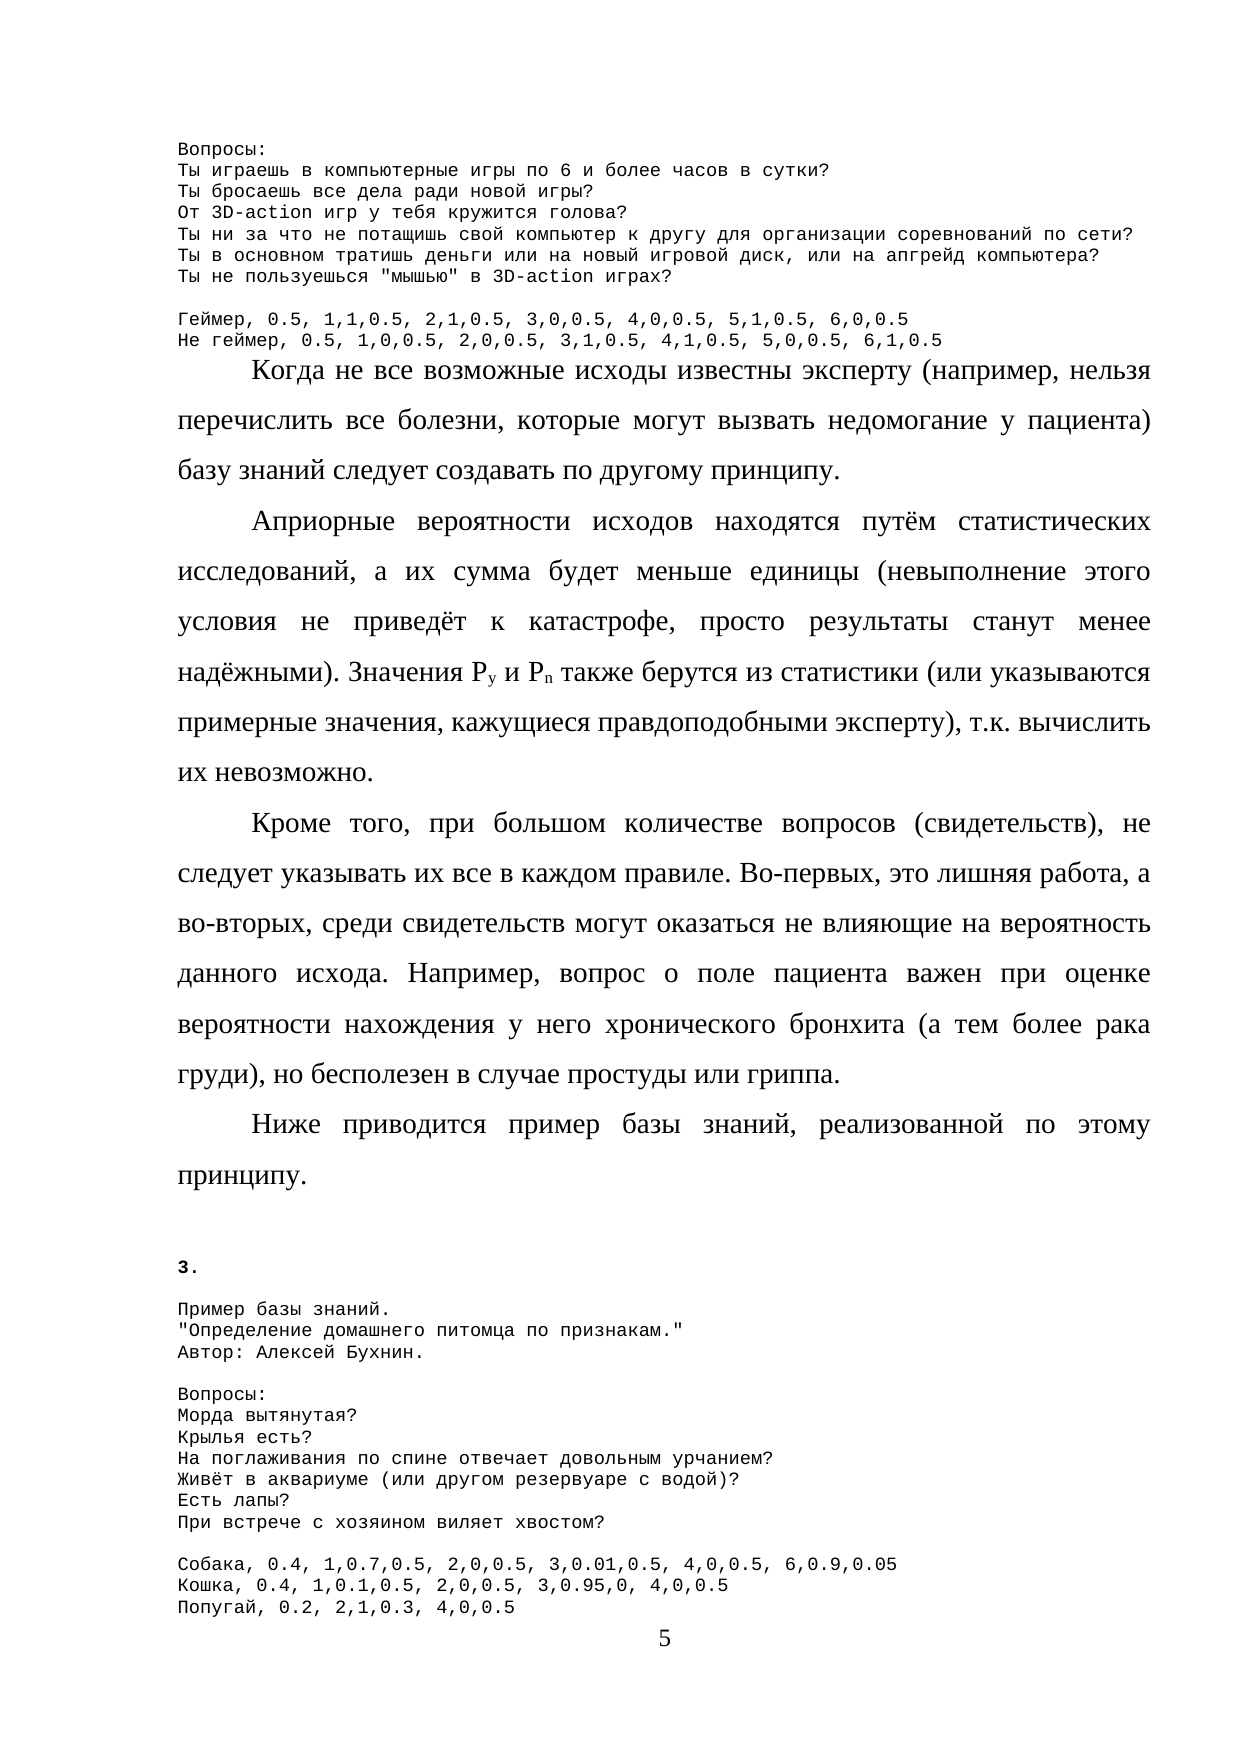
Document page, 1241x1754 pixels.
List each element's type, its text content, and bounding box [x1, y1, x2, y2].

text Априорные вероятности исходов находятся путём статистических исследований, а их сумма будет меньше единицы (невыполнение этого условия не приведёт к катастрофе, просто результаты станут менее надёжными). Значения Py и Pn также берутся из статистики (или указываются примерные значения, кажущиеся правдоподобными эксперту), т.к. вычислить их невозможно. [177, 503, 1152, 788]
text Ты играешь в компьютерные игры по 6 и более часов в сутки? [177, 161, 1152, 182]
text Ты в основном тратишь деньги или на новый игровой диск, или на апгрейд компьютера? [177, 246, 1152, 267]
text От 3D-action игр у тебя кружится голова? [177, 203, 1152, 224]
text Не геймер, 0.5, 1,0,0.5, 2,0,0.5, 3,1,0.5, 4,1,0.5, 5,0,0.5, 6,1,0.5 [177, 331, 1152, 352]
text Автор: Алексей Бухнин. [177, 1342, 1152, 1364]
text Есть лапы? [177, 1491, 1152, 1512]
text Кроме того, при большом количестве вопросов (свидетельств), не следует указывать их все в каждом правиле. Во-первых, это лишняя работа, а во-вторых, среди свидетельств могут оказаться не влияющие на вероятность данного исхода. Например, вопрос о поле пациента важен при оценке вероятности нахождения у него хронического бронхита (а тем более рака груди), но бесполезен в случае простуды или гриппа. [177, 805, 1152, 1090]
text Морда вытянутая? [177, 1406, 1152, 1427]
text Собака, 0.4, 1,0.7,0.5, 2,0,0.5, 3,0.01,0.5, 4,0,0.5, 6,0.9,0.05 [177, 1555, 1152, 1576]
text Попугай, 0.2, 2,1,0.3, 4,0,0.5 [177, 1597, 1152, 1619]
text Пример базы знаний. [177, 1300, 1152, 1321]
text Крылья есть? [177, 1427, 1152, 1449]
text При встрече с хозяином виляет хвостом? [177, 1512, 1152, 1534]
text Вопросы: [177, 1385, 1152, 1406]
text Ты бросаешь все дела ради новой игры? [177, 182, 1152, 203]
text Кошка, 0.4, 1,0.1,0.5, 2,0,0.5, 3,0.95,0, 4,0,0.5 [177, 1576, 1152, 1597]
text На поглаживания по спине отвечает довольным урчанием? [177, 1449, 1152, 1470]
text 3. [177, 1257, 1152, 1279]
text Вопросы: [177, 139, 1152, 161]
text Живёт в аквариуме (или другом резервуаре с водой)? [177, 1470, 1152, 1491]
text Геймер, 0.5, 1,1,0.5, 2,1,0.5, 3,0,0.5, 4,0,0.5, 5,1,0.5, 6,0,0.5 [177, 309, 1152, 331]
text Ниже приводится пример базы знаний, реализованной по этому принципу. [177, 1107, 1152, 1190]
text Когда не все возможные исходы известны эксперту (например, нельзя перечислить все болезни, которые могут вызвать недомогание у пациента) базу знаний следует создавать по другому принципу. [177, 352, 1152, 486]
text Ты ни за что не потащишь свой компьютер к другу для организации соревнований по сети? [177, 224, 1152, 246]
text Ты не пользуешься "мышью" в 3D-action играх? [177, 267, 1152, 288]
text "Определение домашнего питомца по признакам." [177, 1321, 1152, 1342]
